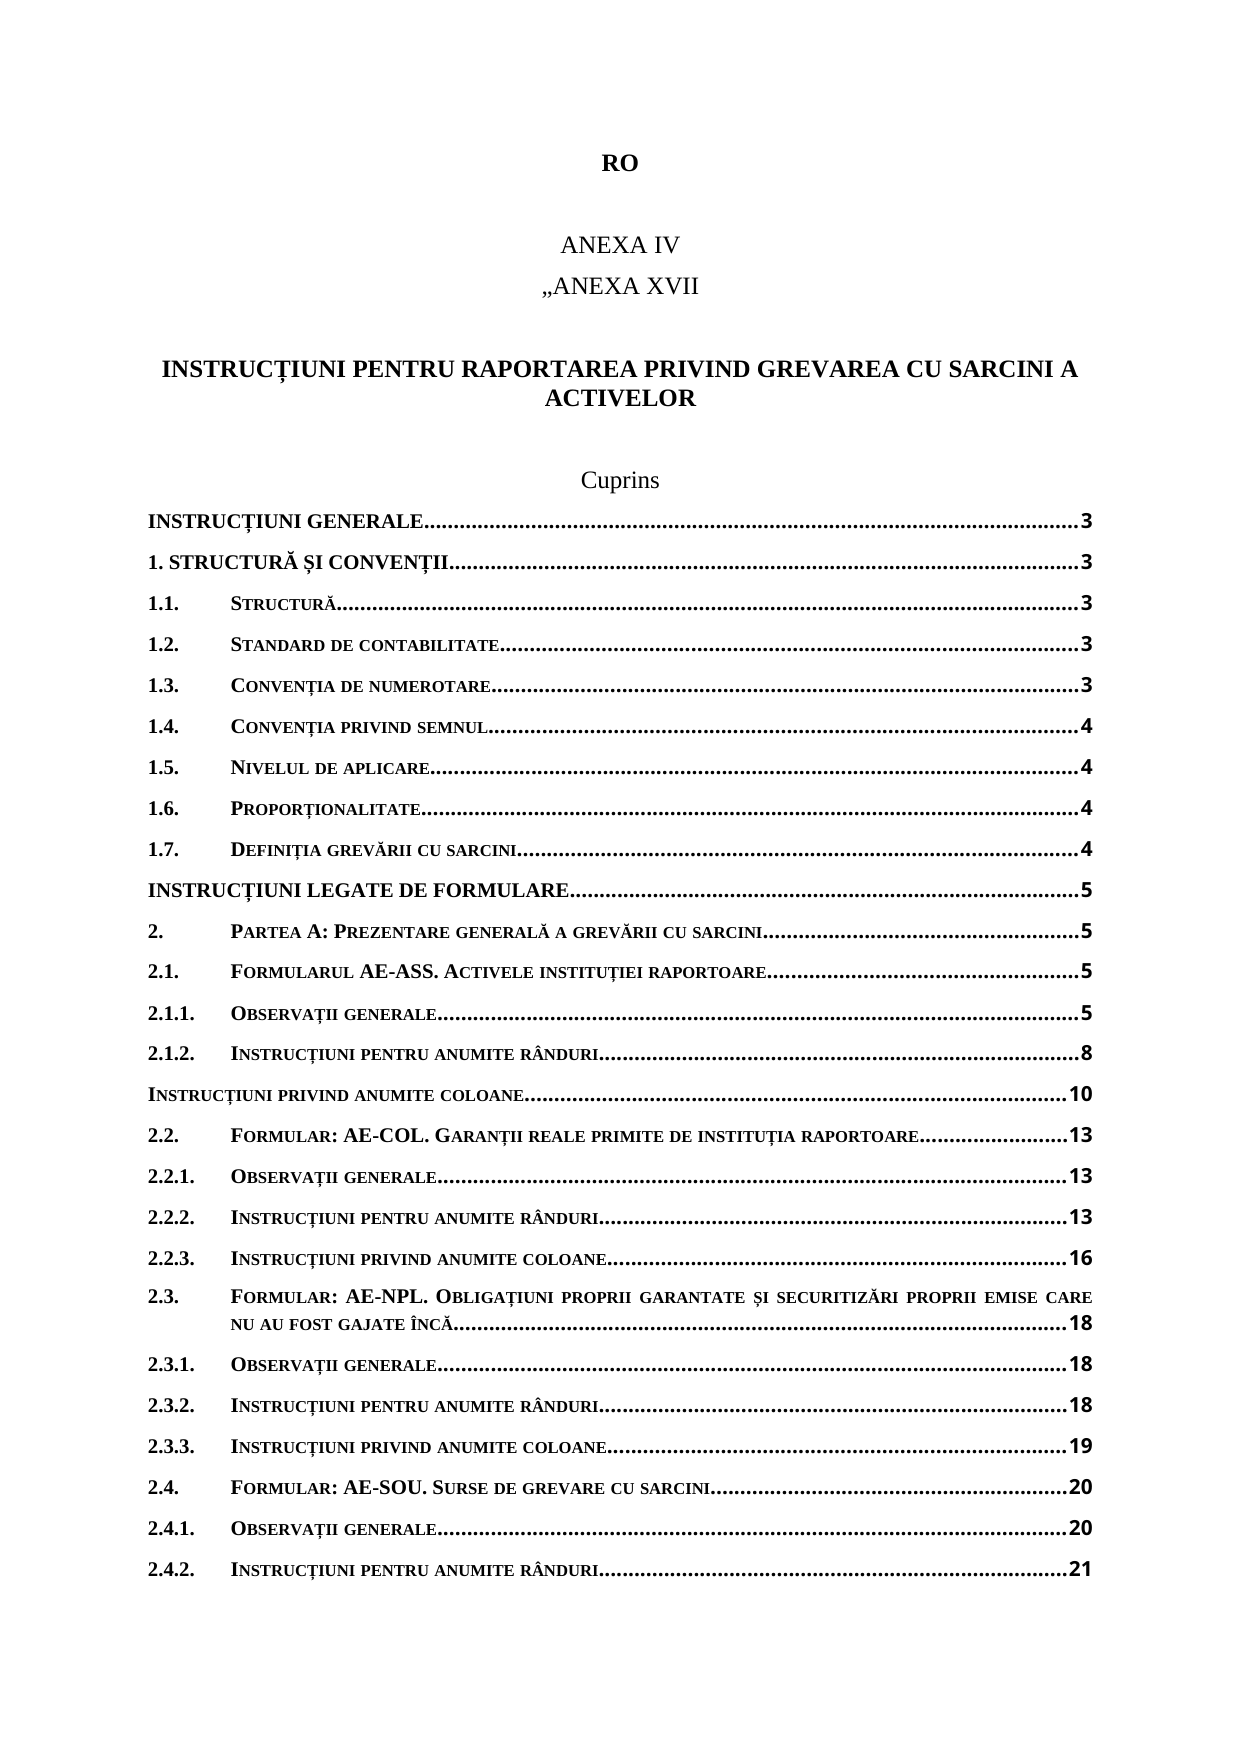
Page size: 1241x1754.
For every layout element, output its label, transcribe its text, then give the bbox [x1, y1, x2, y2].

text 2.1.2. Instrucțiuni pentru anumite rânduri 8 [148, 1038, 1093, 1067]
text 1.7. Definiția grevării cu sarcini 4 [148, 834, 1093, 862]
text 2.1.1. Observații generale 5 [148, 998, 1093, 1026]
text „ANEXA XVII [148, 271, 1093, 300]
text INSTRUCȚIUNI GENERALE 3 [148, 506, 1093, 535]
text 2. Partea A: Prezentare generală a grevării cu sarcini 5 [148, 916, 1093, 944]
text INSTRUCȚIUNI PENTRU RAPORTAREA PRIVIND GREVAREA CU SARCINI A ACTIVELOR [148, 354, 1093, 411]
text 2.1. Formularul AE-ASS. Activele instituției raportoare 5 [148, 957, 1093, 985]
text 2.4.1. Observații generale 20 [148, 1513, 1093, 1541]
text 2.4.2. Instrucțiuni pentru anumite rânduri 21 [148, 1554, 1093, 1582]
text RO [148, 148, 1093, 176]
text 2.3.3. Instrucțiuni privind anumite coloane 19 [148, 1431, 1093, 1459]
text 1.1. Structură 3 [148, 588, 1093, 617]
text 1.2. Standard de contabilitate 3 [148, 629, 1093, 658]
text Instrucțiuni privind anumite coloane 10 [148, 1079, 1093, 1108]
text 1. STRUCTURĂ ȘI CONVENȚII 3 [148, 547, 1093, 576]
text 1.6. Proporționalitate 4 [148, 793, 1093, 821]
text 2.3.2. Instrucțiuni pentru anumite rânduri 18 [148, 1390, 1093, 1418]
text 2.3. Formular: AE-NPL. Obligațiuni proprii garantate și securitizări proprii emise care nu au fost gajate încă 18 [148, 1284, 1093, 1337]
text ANEXA IV [148, 230, 1093, 259]
text 2.4. Formular: AE-SOU. Surse de grevare cu sarcini 20 [148, 1472, 1093, 1500]
text 1.4. Convenția privind semnul 4 [148, 711, 1093, 739]
text 2.2.3. Instrucțiuni privind anumite coloane 16 [148, 1243, 1093, 1272]
text 2.2.1. Observații generale 13 [148, 1161, 1093, 1190]
text 2.2.2. Instrucțiuni pentru anumite rânduri 13 [148, 1202, 1093, 1231]
text 2.2. Formular: AE-COL. Garanții reale primite de instituția raportoare 13 [148, 1120, 1093, 1149]
text INSTRUCȚIUNI LEGATE DE FORMULARE 5 [148, 875, 1093, 903]
text 2.3.1. Observații generale 18 [148, 1349, 1093, 1378]
list Cuprins [148, 465, 1093, 494]
text 1.3. Convenția de numerotare 3 [148, 670, 1093, 698]
text 1.5. Nivelul de aplicare 4 [148, 752, 1093, 780]
